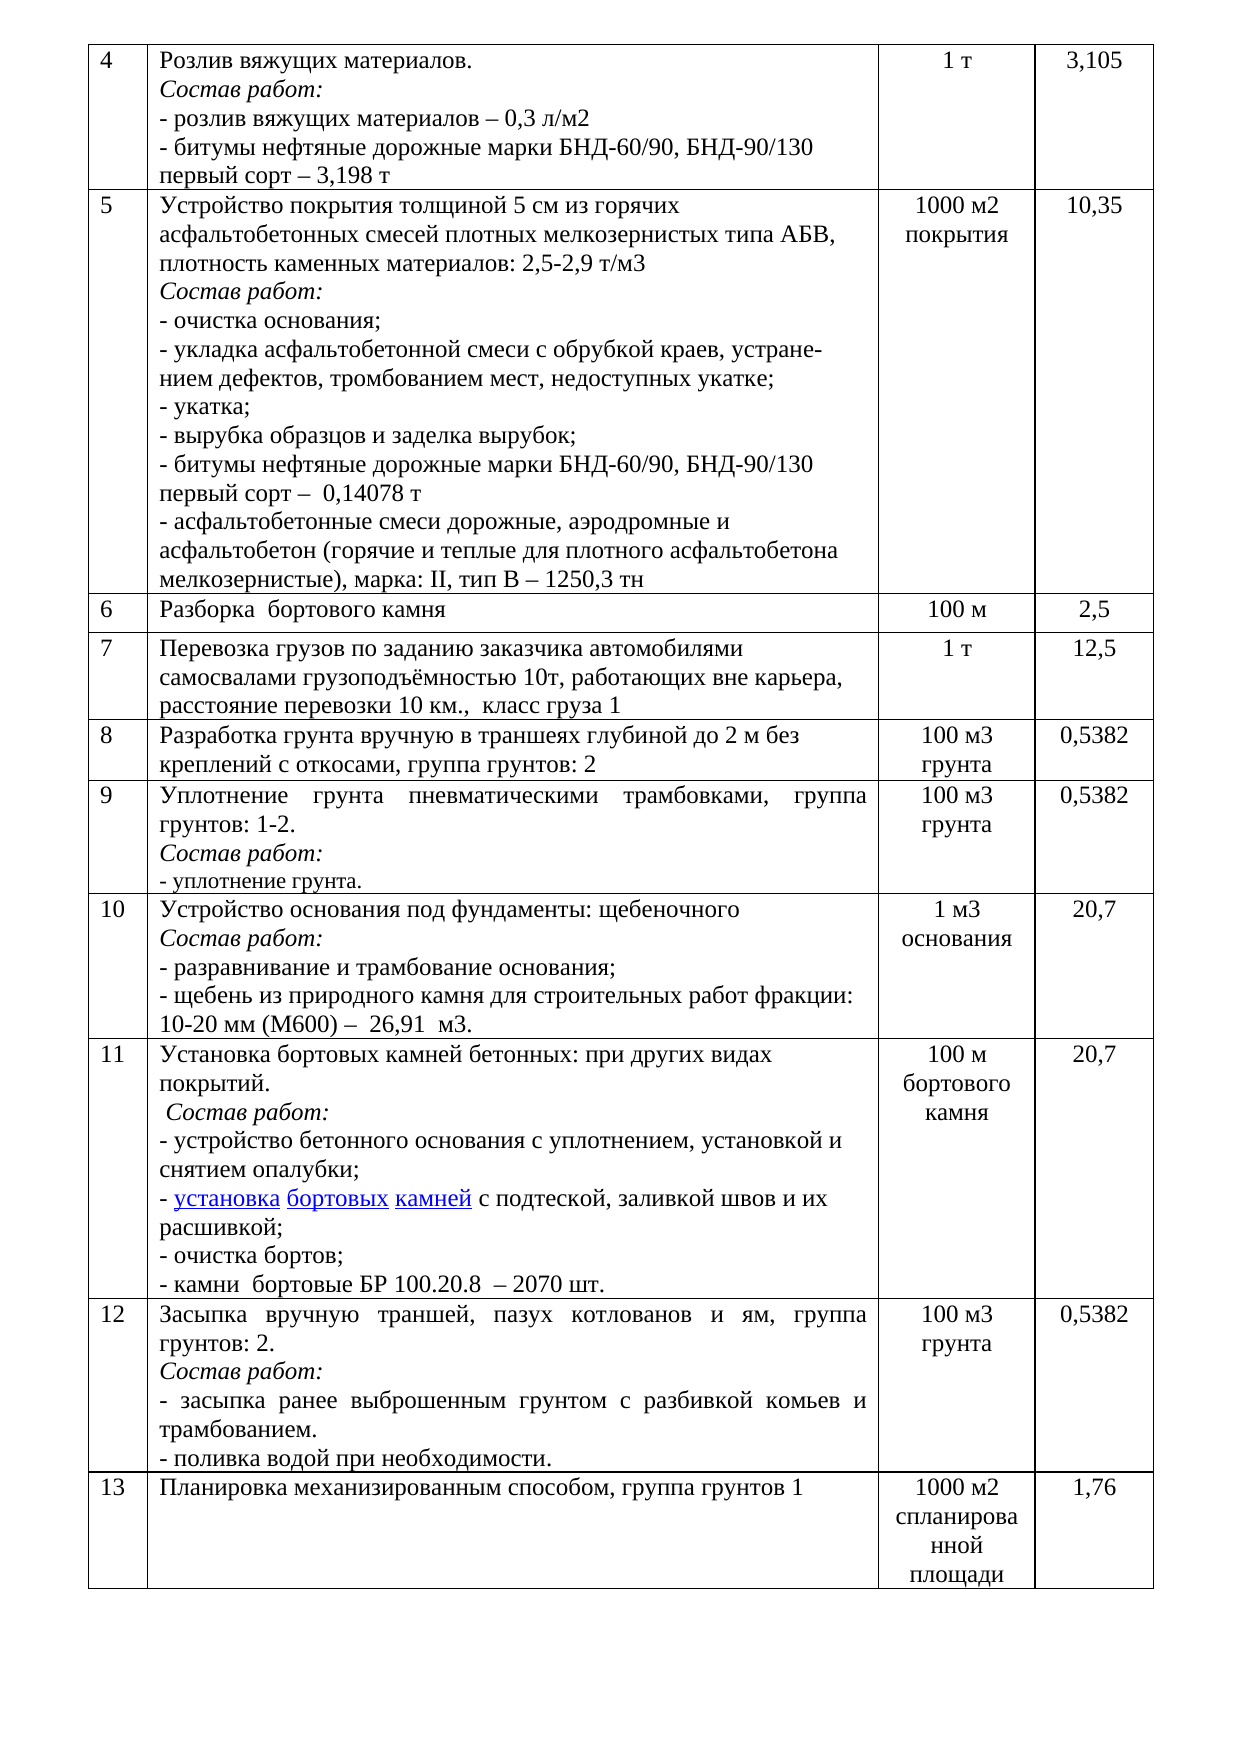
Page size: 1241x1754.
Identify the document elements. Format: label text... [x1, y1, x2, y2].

table_cell Планировка механизированным способом, группа грунтов 1 [148, 1473, 878, 1587]
table_cell 1000 м2 спланированной площади [879, 1473, 1034, 1587]
table_cell Засыпка вручную траншей, пазух котлованов и ям, группа грунтов: 2. Состав работ: - засыпка ранее выброшенным грунтом с разбивкой комьев и трамбованием. - поливка водой при необходимости. [148, 1299, 878, 1471]
table_cell 20,7 [1036, 1039, 1153, 1298]
table_cell 8 [89, 720, 147, 779]
table_cell Перевозка грузов по заданию заказчика автомобилями самосвалами грузоподъёмностью 10т, работающих вне карьера, расстояние перевозки 10 км., класс груза 1 [148, 633, 878, 719]
table_cell 20,7 [1036, 894, 1153, 1038]
table_cell 4 [89, 45, 147, 189]
table_cell Установка бортовых камней бетонных: при других видах покрытий. Состав работ: - устройство бетонного основания с уплотнением, установкой и снятием опалубки; - установка бортовых камней с подтеской, заливкой швов и их расшивкой; - очистка бортов; - камни бортовые БР 100.20.8 – 2070 шт. [148, 1039, 878, 1298]
table_cell Устройство покрытия толщиной из горячих асфальтобетонных смесей плотных мелкозернистых типа АБВ, плотность каменных материалов: 2,5-2,9 т/м3 Состав работ: - очистка основания; - укладка асфальтобетонной смеси с обрубкой краев, устране-нием дефектов, тромбованием мест, недоступных укатке; - укатка; - вырубка образцов и заделка вырубок; - битумы нефтяные дорожные марки БHД-60/90, БHД-90/130 первый сорт – 0,14078 т - асфальтобетонные смеси дорожные, аэродромные и асфальтобетон (горячие и теплые для плотного асфальтобетона мелкозернистые), марка: II, тип В – 1250,3 тн [148, 190, 878, 593]
table_cell 1 м3 основания [879, 894, 1034, 1038]
table_cell 11 [89, 1039, 147, 1298]
table_cell 13 [89, 1473, 147, 1587]
table_cell 12 [89, 1299, 147, 1471]
table_cell 100 м [879, 594, 1034, 632]
table_cell 6 [89, 594, 147, 632]
table_cell покрытия [879, 190, 1034, 593]
table_cell 10 [89, 894, 147, 1038]
table_cell 100 м3 грунта [879, 781, 1034, 893]
table_cell Уплотнение грунта пневматическими трамбовками, группа грунтов: 1-2. Состав работ: - уплотнение грунта. [148, 781, 878, 893]
table_cell Разработка грунта вручную в траншеях глубиной до 2 м без креплений с откосами, группа грунтов: 2 [148, 720, 878, 779]
table_cell 0,5382 [1036, 720, 1153, 779]
table_cell 100 м бортового камня [879, 1039, 1034, 1298]
table_cell 9 [89, 781, 147, 893]
table_cell 1 т [879, 45, 1034, 189]
table_cell 3,105 [1036, 45, 1153, 189]
table_cell 1,76 [1036, 1473, 1153, 1587]
table_cell Устройство основания под фундаменты: щебеночного Состав работ: - разравнивание и трамбование основания; - щебень из природного камня для строительных работ фракции: 10-20 мм (М600) – 26,91 м3. [148, 894, 878, 1038]
table_cell 7 [89, 633, 147, 719]
table_cell 10,35 [1036, 190, 1153, 593]
table_cell 100 м3 грунта [879, 720, 1034, 779]
table_cell 0,5382 [1036, 781, 1153, 893]
table_cell Разборка бортового камня [148, 594, 878, 632]
table_cell 5 [89, 190, 147, 593]
table_cell 12,5 [1036, 633, 1153, 719]
table_cell 1 т [879, 633, 1034, 719]
table_cell 100 м3 грунта [879, 1299, 1034, 1471]
table_cell Розлив вяжущих материалов. Состав работ: - розлив вяжущих материалов – 0,3 л/м2 - битумы нефтяные дорожные марки БHД-60/90, БHД-90/130 первый сорт – 3,198 т [148, 45, 878, 189]
table_cell 2,5 [1036, 594, 1153, 632]
table_cell 0,5382 [1036, 1299, 1153, 1471]
